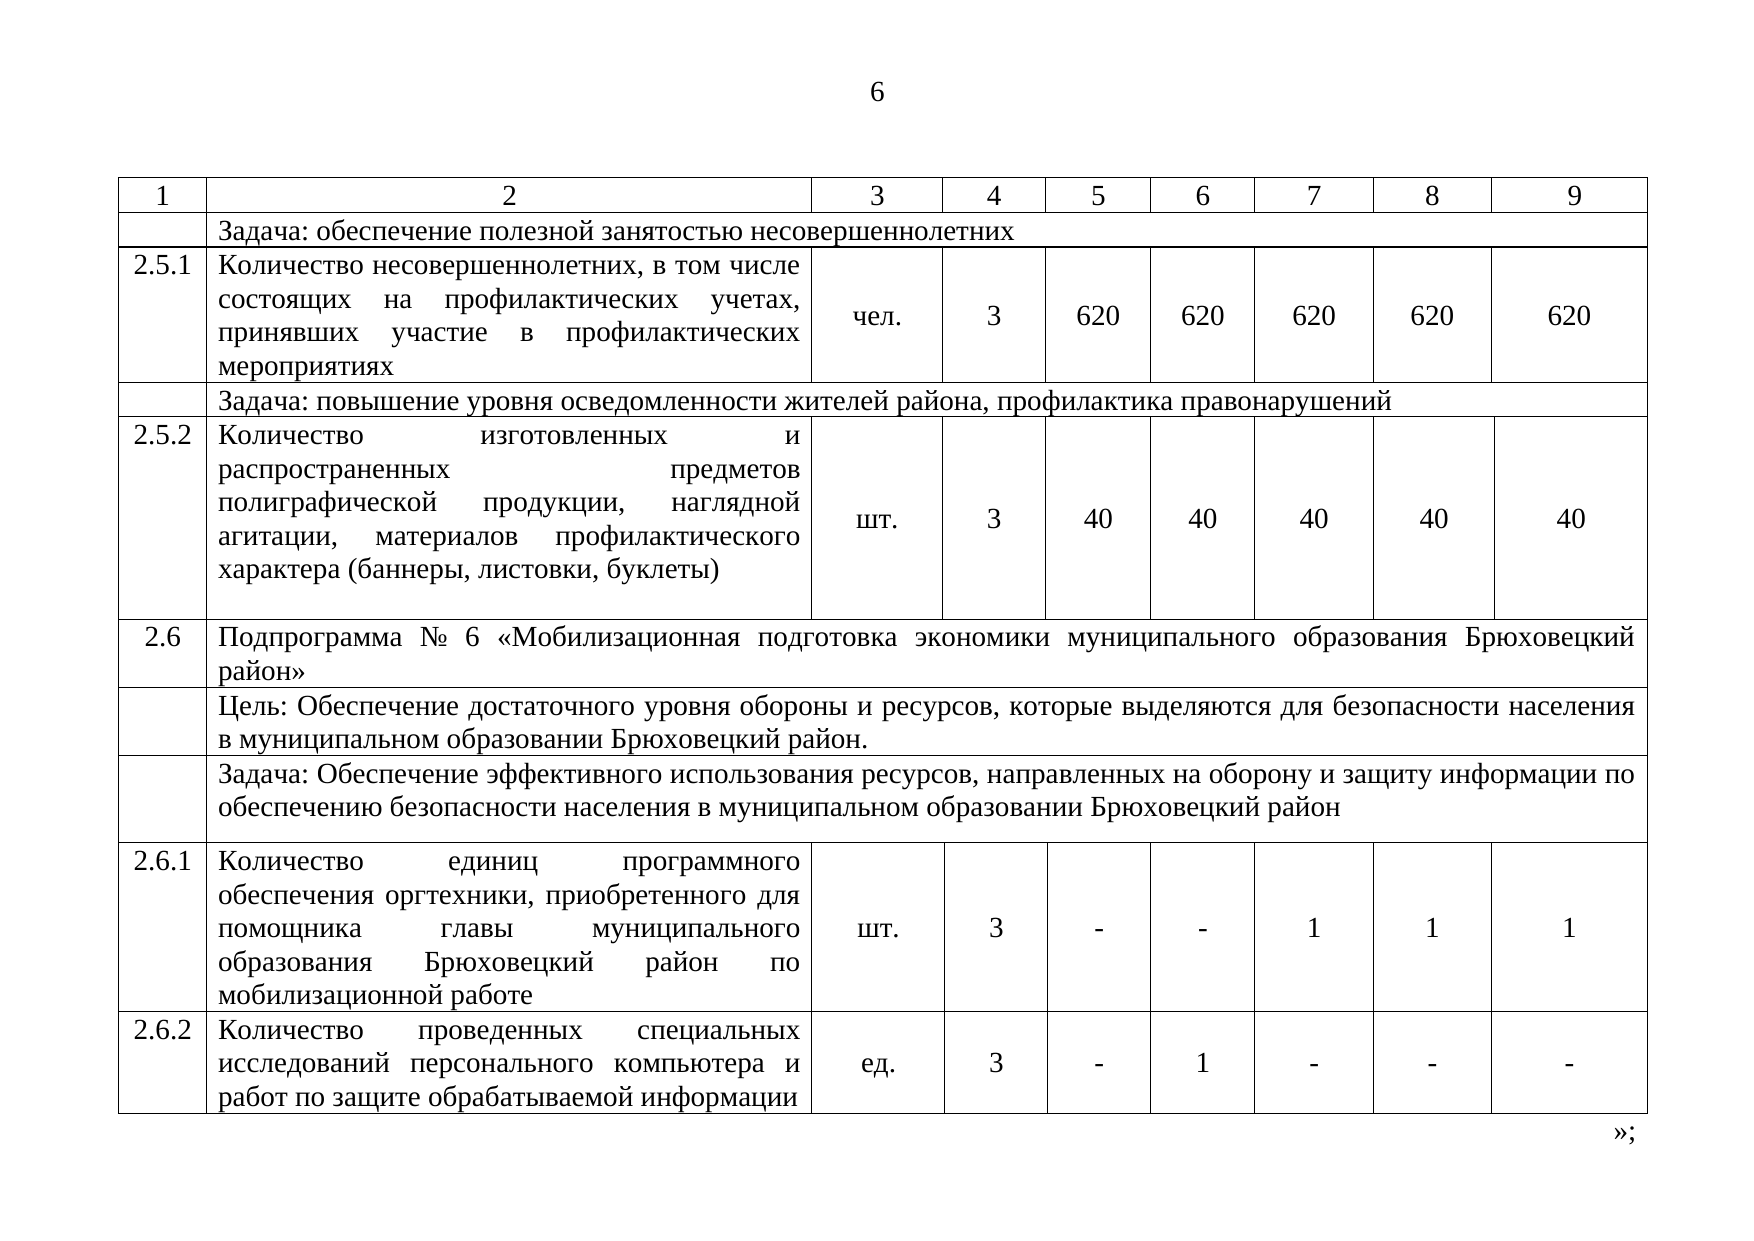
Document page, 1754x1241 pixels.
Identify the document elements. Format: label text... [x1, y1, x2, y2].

table_cell 1 [1255, 843, 1373, 1011]
table_cell 620 [1374, 248, 1491, 382]
table_cell Задача: Обеспечение эффективного использования ресурсов, направленных на оборону и защиту информации по обеспечению безопасности населения в муниципальном образовании Брюховецкий район [207, 756, 1647, 842]
table_header 7 [1255, 178, 1373, 212]
table_header 6 [1151, 178, 1254, 212]
table_cell - [1151, 843, 1254, 1011]
table_cell - [1048, 843, 1150, 1011]
table_cell Задача: повышение уровня осведомленности жителей района, профилактика правонарушений [207, 383, 1647, 416]
table_cell [119, 756, 206, 842]
table_header 8 [1374, 178, 1491, 212]
table_header 3 [812, 178, 942, 212]
table_cell - [1374, 1012, 1491, 1113]
table_cell 620 [1151, 248, 1254, 382]
table_cell 40 [1046, 417, 1150, 618]
table_cell 3 [945, 843, 1047, 1011]
table_cell Цель: Обеспечение достаточного уровня обороны и ресурсов, которые выделяются для безопасности населения в муниципальном образовании Брюховецкий район. [207, 688, 1647, 755]
table_cell 40 [1151, 417, 1254, 618]
table_cell Количество несовершеннолетних, в том числе состоящих на профилактических учетах, принявших участие в профилактических мероприятиях [207, 248, 811, 382]
table_cell Задача: обеспечение полезной занятостью несовершеннолетних [207, 213, 1647, 246]
table_cell 2.6.2 [119, 1012, 206, 1113]
table_cell 620 [1046, 248, 1150, 382]
table_cell шт. [812, 843, 944, 1011]
table_header 1 [119, 178, 206, 212]
table_cell 3 [945, 1012, 1047, 1113]
table_cell - [1255, 1012, 1373, 1113]
table_cell 2.6 [119, 620, 206, 687]
table_header 5 [1046, 178, 1150, 212]
table_cell 2.6.1 [119, 843, 206, 1011]
table_cell [119, 688, 206, 755]
table_cell 2.5.2 [119, 417, 206, 618]
table_cell Количество единиц программного обеспечения оргтехники, приобретенного для помощника главы муниципального образования Брюховецкий район по мобилизационной работе [207, 843, 811, 1011]
table_cell 40 [1374, 417, 1494, 618]
table_cell - [1492, 1012, 1647, 1113]
table_header 4 [943, 178, 1045, 212]
table_header 9 [1492, 178, 1647, 212]
table_cell 3 [943, 248, 1045, 382]
table_cell - [1048, 1012, 1150, 1113]
table_cell 1 [1374, 843, 1491, 1011]
table_cell шт. [812, 417, 942, 618]
table_cell ед. [812, 1012, 944, 1113]
table_cell 2.5.1 [119, 248, 206, 382]
table_cell 40 [1495, 417, 1647, 618]
table_cell 3 [943, 417, 1045, 618]
table_cell Количество изготовленных и распространенных предметов полиграфической продукции, наглядной агитации, материалов профилактического характера (баннеры, листовки, буклеты) [207, 417, 811, 618]
text »; [118, 1114, 1636, 1147]
table_cell чел. [812, 248, 942, 382]
table_cell Количество проведенных специальных исследований персонального компьютера и работ по защите обрабатываемой информации [207, 1012, 811, 1113]
table_cell 1 [1151, 1012, 1254, 1113]
table_cell Подпрограмма № 6 «Мобилизационная подготовка экономики муниципального образования Брюховецкий район» [207, 620, 1647, 687]
table_cell 1 [1492, 843, 1647, 1011]
table_cell [119, 383, 206, 416]
table_header 2 [207, 178, 811, 212]
table_cell 620 [1255, 248, 1373, 382]
table_cell 40 [1255, 417, 1373, 618]
table_cell [119, 213, 206, 246]
table_cell 620 [1492, 248, 1647, 382]
